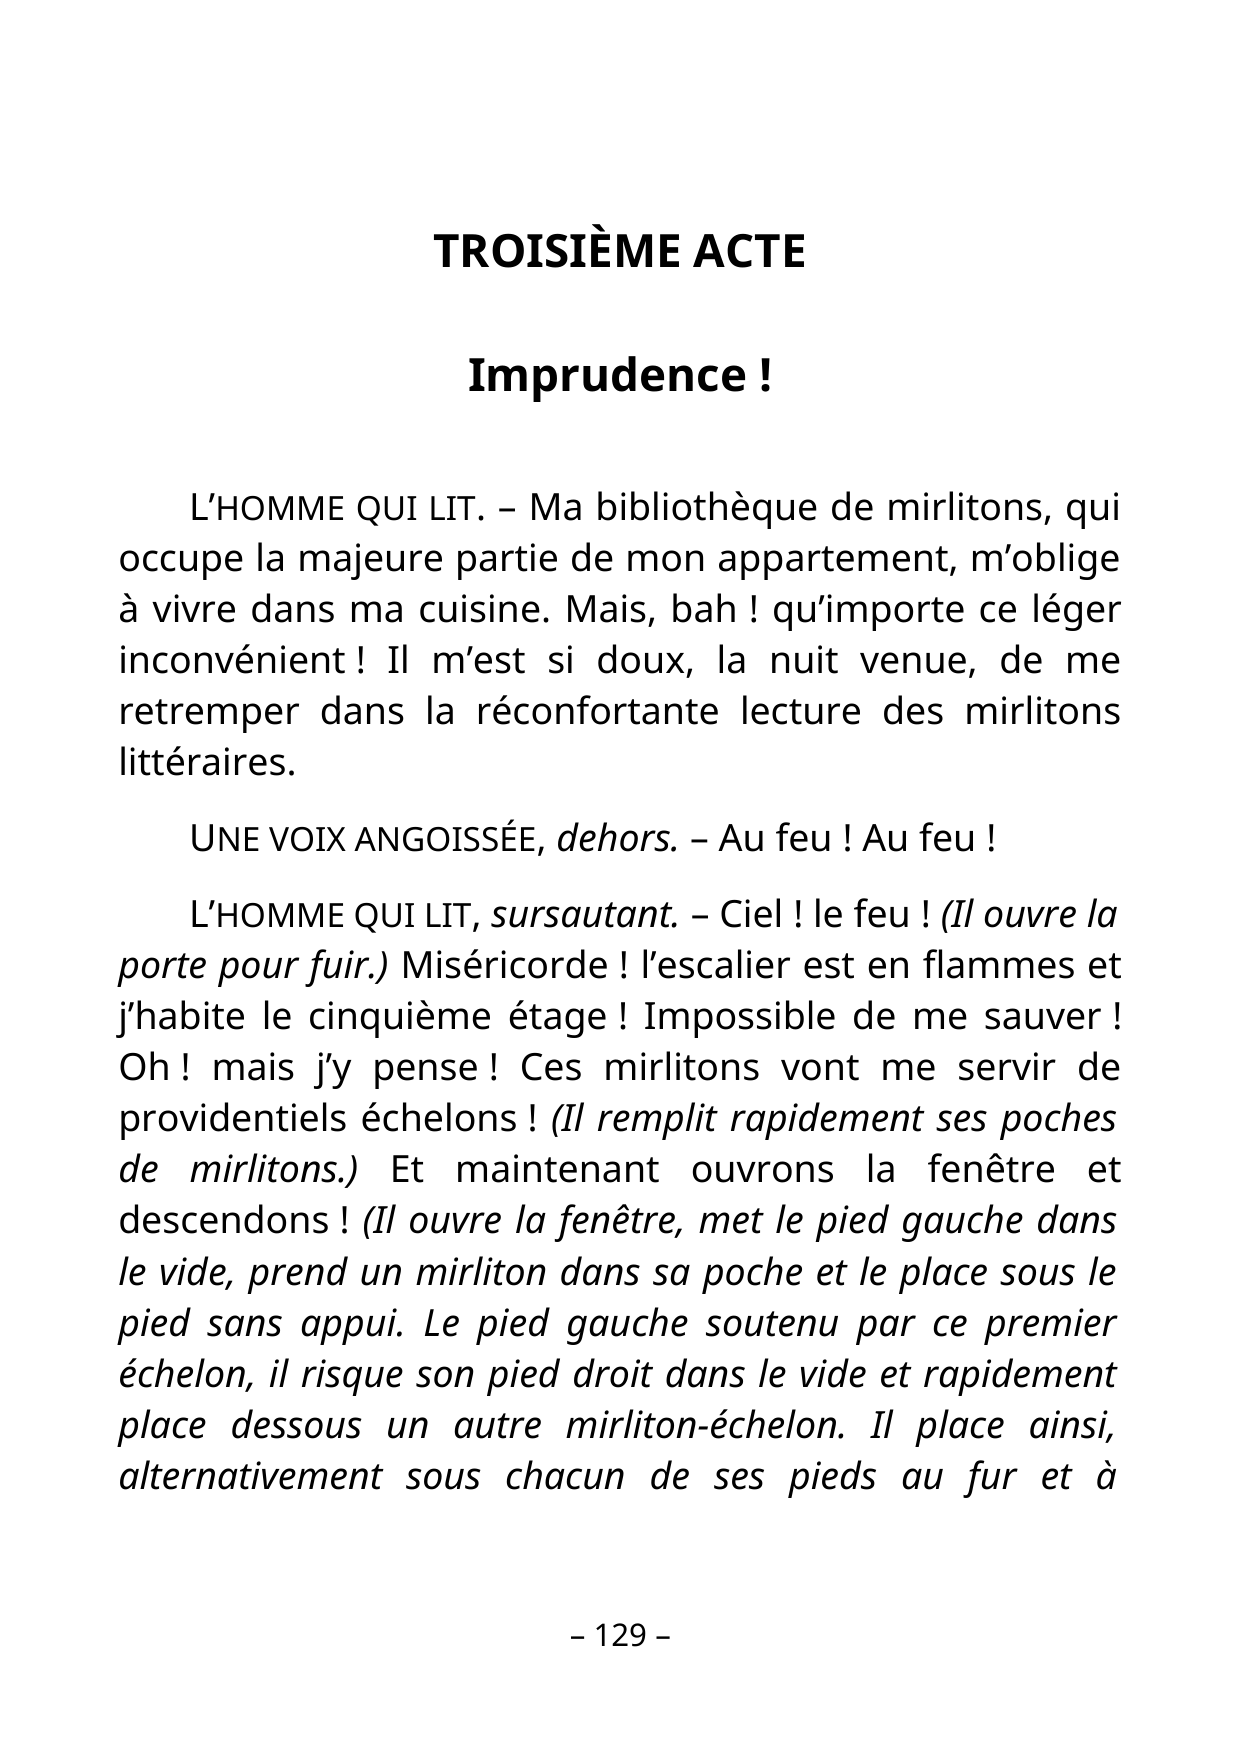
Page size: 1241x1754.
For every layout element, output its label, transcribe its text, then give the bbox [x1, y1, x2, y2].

subtitle TROISIÈME ACTE Imprudence ! [118, 218, 1122, 405]
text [118, 888, 1122, 1500]
text UNE VOIX ANGOISSÉE, dehors. – Au feu ! Au feu ! [118, 812, 1122, 863]
text L’HOMME QUI LIT. – Ma bibliothèque de mirlitons, qui occupe la majeure partie de mon appartement, m’oblige à vivre dans ma cuisine. Mais, bah ! qu’importe ce léger inconvénient ! Il m’est si doux, la nuit venue, de me retremper dans la réconfortante lecture des mirlitons littéraires. [118, 480, 1122, 787]
